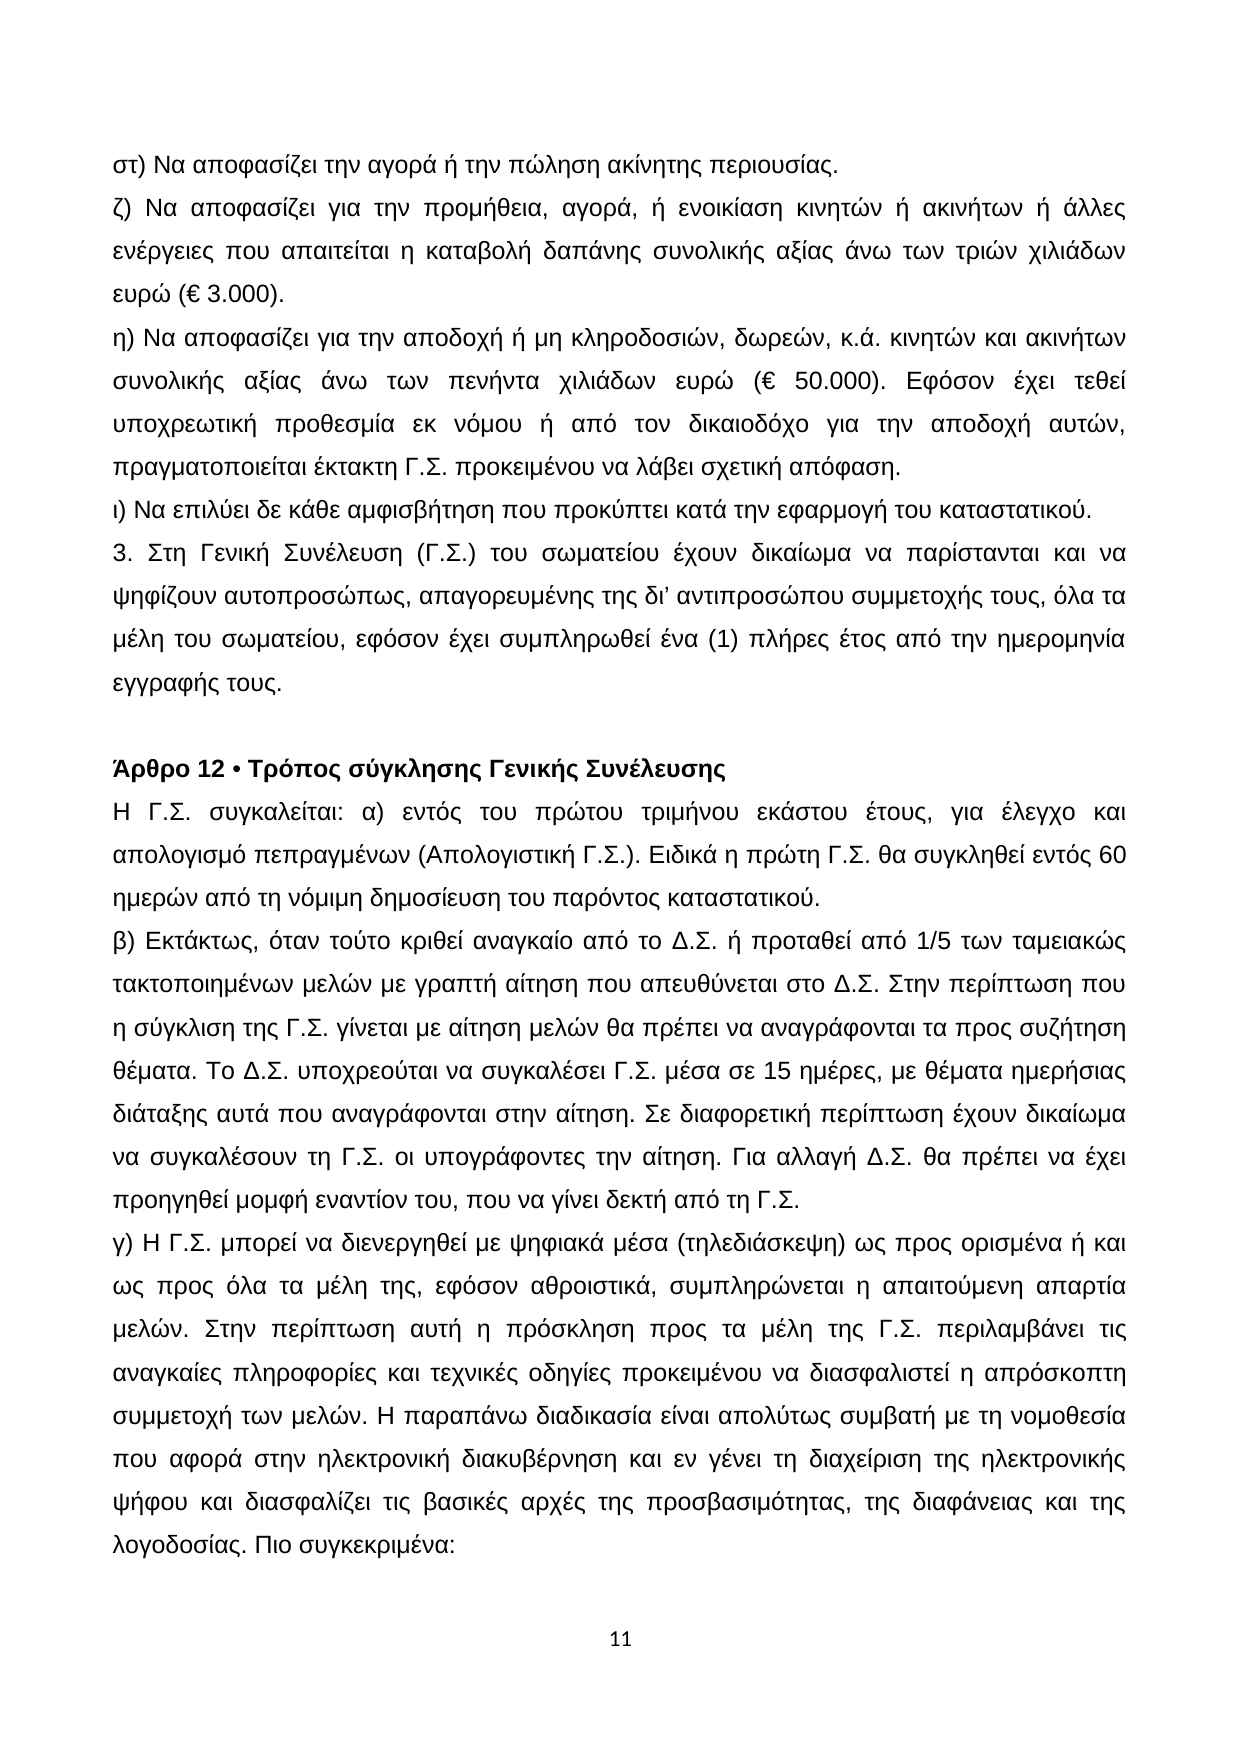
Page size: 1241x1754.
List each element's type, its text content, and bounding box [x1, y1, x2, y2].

text β) Εκτάκτως, όταν τούτο κριθεί αναγκαίο από το Δ.Σ. ή προταθεί από 1/5 των ταμειακώς τακτοποιημένων μελών με γραπτή αίτηση που απευθύνεται στο Δ.Σ. Στην περίπτωση που η σύγκλιση της Γ.Σ. γίνεται με αίτηση μελών θα πρέπει να αναγράφονται τα προς συζήτηση θέματα. Το Δ.Σ. υποχρεούται να συγκαλέσει Γ.Σ. μέσα σε 15 ημέρες, με θέματα ημερήσιας διάταξης αυτά που αναγράφονται στην αίτηση. Σε διαφορετική περίπτωση έχουν δικαίωμα να συγκαλέσουν τη Γ.Σ. οι υπογράφοντες την αίτηση. Για αλλαγή Δ.Σ. θα πρέπει να έχει προηγηθεί μομφή εναντίον του, που να γίνει δεκτή από τη Γ.Σ. [112, 926, 1128, 1214]
text 3. Στη Γενική Συνέλευση (Γ.Σ.) του σωματείου έχουν δικαίωμα να παρίστανται και να ψηφίζουν αυτοπροσώπως, απαγορευμένης της δι’ αντιπροσώπου συμμετοχής τους, όλα τα μέλη του σωματείου, εφόσον έχει συμπληρωθεί ένα (1) πλήρες έτος από την ημερομηνία εγγραφής τους. [112, 538, 1128, 696]
text στ) Να αποφασίζει την αγορά ή την πώληση ακίνητης περιουσίας. [112, 150, 1128, 179]
text ι) Να επιλύει δε κάθε αμφισβήτηση που προκύπτει κατά την εφαρμογή του καταστατικού. [112, 495, 1128, 524]
text Η Γ.Σ. συγκαλείται: α) εντός του πρώτου τριμήνου εκάστου έτους, για έλεγχο και απολογισμό πεπραγμένων (Απολογιστική Γ.Σ.). Ειδικά η πρώτη Γ.Σ. θα συγκληθεί εντός 60 ημερών από τη νόμιμη δημοσίευση του παρόντος καταστατικού. [112, 797, 1128, 912]
text Άρθρο 12 • Τρόπος σύγκλησης Γενικής Συνέλευσης [112, 754, 1128, 782]
text γ) Η Γ.Σ. μπορεί να διενεργηθεί με ψηφιακά μέσα (τηλεδιάσκεψη) ως προς ορισμένα ή και ως προς όλα τα μέλη της, εφόσον αθροιστικά, συμπληρώνεται η απαιτούμενη απαρτία μελών. Στην περίπτωση αυτή η πρόσκληση προς τα μέλη της Γ.Σ. περιλαμβάνει τις αναγκαίες πληροφορίες και τεχνικές οδηγίες προκειμένου να διασφαλιστεί η απρόσκοπτη συμμετοχή των μελών. Η παραπάνω διαδικασία είναι απολύτως συμβατή με τη νομοθεσία που αφορά στην ηλεκτρονική διακυβέρνηση και εν γένει τη διαχείριση της ηλεκτρονικής ψήφου και διασφαλίζει τις βασικές αρχές της προσβασιμότητας, της διαφάνειας και της λογοδοσίας. Πιο συγκεκριμένα: [112, 1228, 1128, 1559]
text η) Να αποφασίζει για την αποδοχή ή μη κληροδοσιών, δωρεών, κ.ά. κινητών και ακινήτων συνολικής αξίας άνω των πενήντα χιλιάδων ευρώ (€ 50.000). Εφόσον έχει τεθεί υποχρεωτική προθεσμία εκ νόμου ή από τον δικαιοδόχο για την αποδοχή αυτών, πραγματοποιείται έκτακτη Γ.Σ. προκειμένου να λάβει σχετική απόφαση. [112, 322, 1128, 481]
text ζ) Να αποφασίζει για την προμήθεια, αγορά, ή ενοικίαση κινητών ή ακινήτων ή άλλες ενέργειες που απαιτείται η καταβολή δαπάνης συνολικής αξίας άνω των τριών χιλιάδων ευρώ (€ 3.000). [112, 193, 1128, 308]
